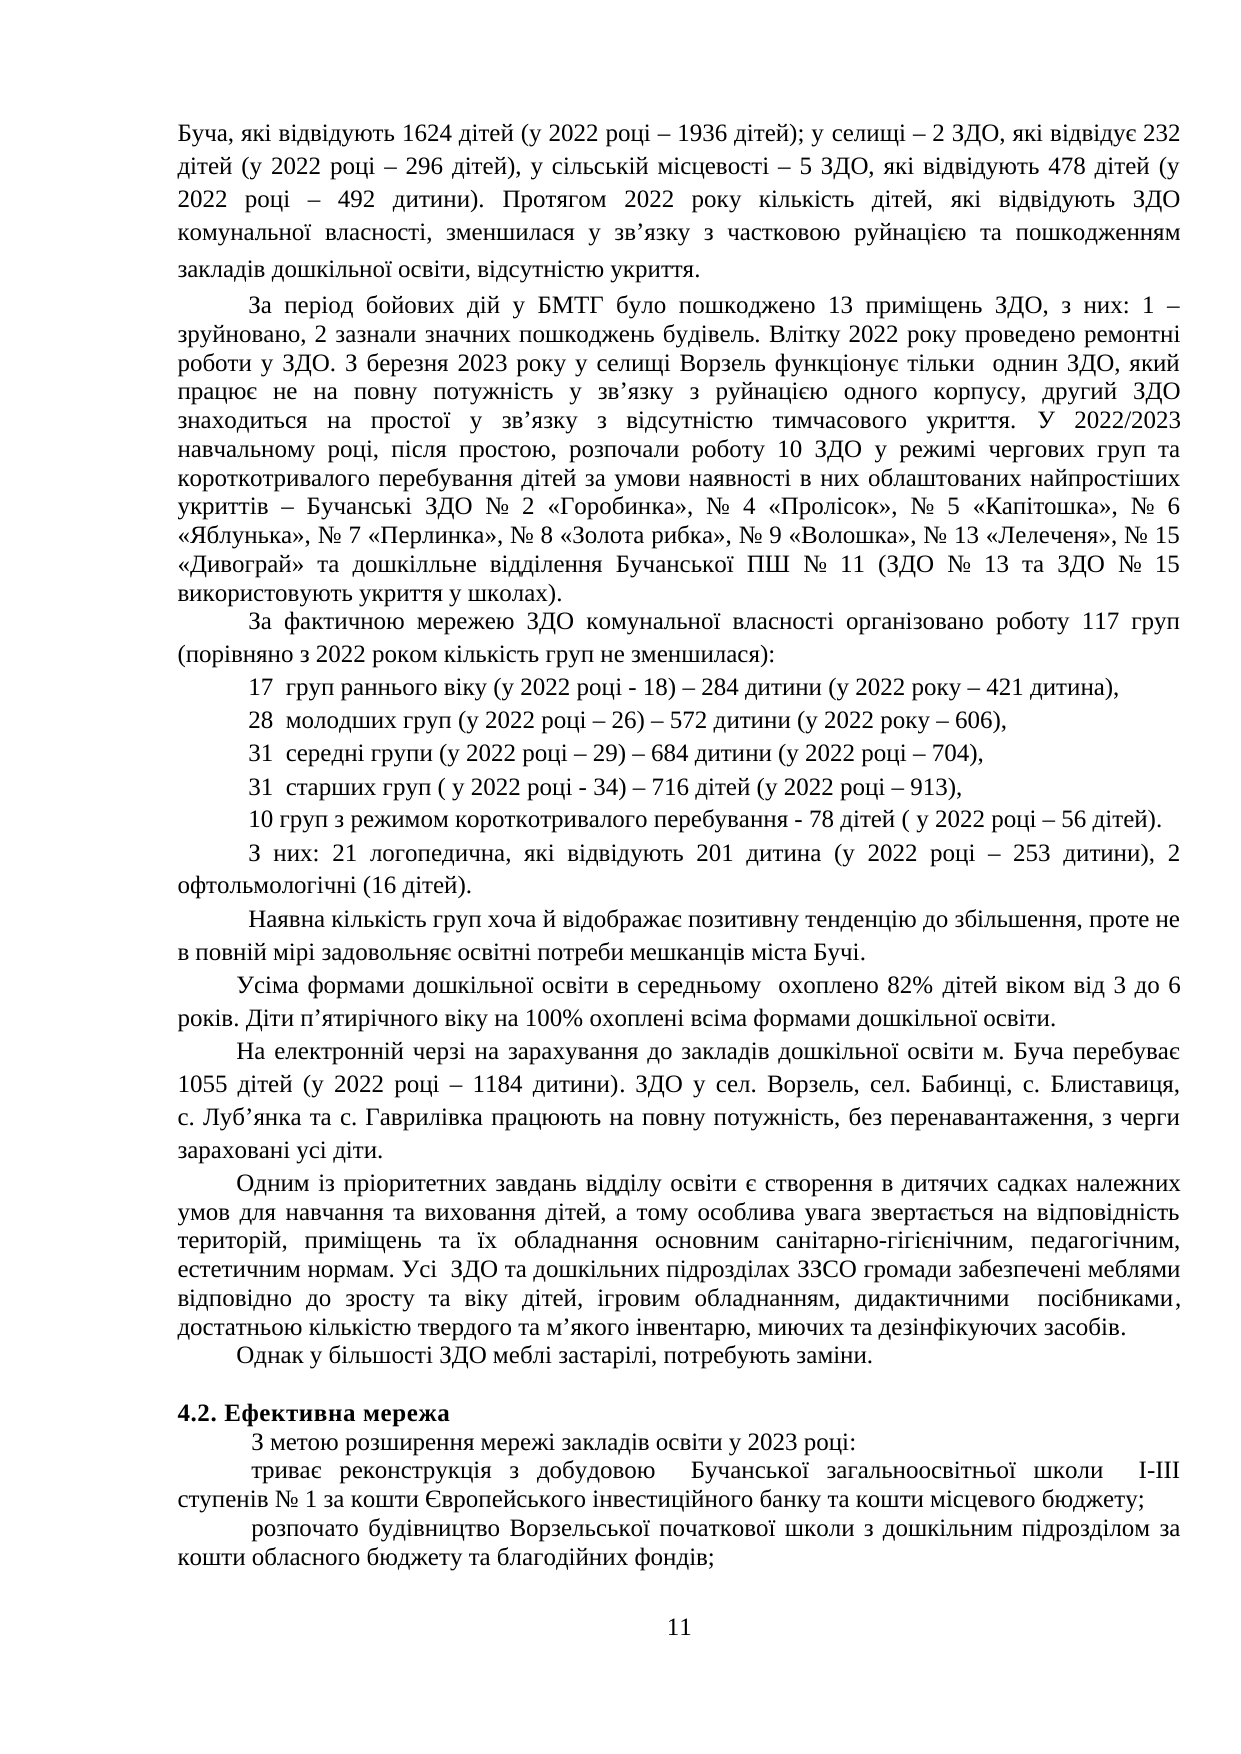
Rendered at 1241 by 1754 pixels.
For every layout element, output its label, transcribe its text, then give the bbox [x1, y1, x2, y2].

list груп раннього віку (у 2022 році - 18) – 284 дитини (у 2022 року – 421 дитина), [248, 672, 1181, 701]
list середні групи (у 2022 році – 29) – 684 дитини (у 2022 році – 704), [248, 738, 1181, 767]
text Наявна кількість груп хоча й відображає позитивну тенденцію до збільшення, проте не в повній мірі задовольняє освітні потреби мешканців міста Бучі. [177, 904, 1181, 965]
text За період бойових дій у БМТГ було пошкоджено 13 приміщень ЗДО, з них: 1 – зруйновано, 2 зазнали значних пошкоджень будівель. Влітку 2022 року проведено ремонтні роботи у ЗДО. З березня 2023 року у селищі Ворзель функціонує тільки однин ЗДО, який працює не на повну потужність у зв’язку з руйнацією одного корпусу, другий ЗДО знаходиться на простої у зв’язку з відсутністю тимчасового укриття. У 2022/2023 навчальному році, після простою, розпочали роботу 10 ЗДО у режимі чергових груп та короткотривалого перебування дітей за умови наявності в них облаштованих найпростіших укриттів – Бучанські ЗДО № 2 «Горобинка», № 4 «Пролісок», № 5 «Капітошка», № 6 «Яблунька», № 7 «Перлинка», № 8 «Золота рибка», № 9 «Волошка», № 13 «Лелеченя», № 15 «Дивограй» та дошкілльне відділення Бучанської ПШ № 11 (ЗДО № 13 та ЗДО № 15 використовують укриття у школах). [177, 290, 1181, 606]
list старших груп ( у 2022 році - 34) – 716 дітей (у 2022 році – 913), [248, 772, 1181, 800]
text 4.2. Ефективна мережа [177, 1398, 1181, 1427]
text Усіма формами дошкільної освіти в середньому охоплено 82% дітей віком від 3 до 6 років. Діти п’ятирічного віку на 100% охоплені всіма формами дошкільної освіти. [177, 970, 1181, 1031]
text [177, 118, 1181, 285]
list 10 груп з режимом короткотривалого перебування - 78 дітей ( у 2022 році – 56 дітей). [248, 804, 1181, 833]
text Одним із пріоритетних завдань відділу освіти є створення в дитячих садках належних умов для навчання та виховання дітей, а тому особлива увага звертається на відповідність територій, приміщень та їх обладнання основним санітарно-гігієнічним, педагогічним, естетичним нормам. Усі ЗДО та дошкільних підрозділах ЗЗСО громади забезпечені меблями відповідно до зросту та віку дітей, ігровим обладнанням, дидактичними посібниками, достатньою кількістю твердого та м’якого інвентарю, миючих та дезінфікуючих засобів. [177, 1168, 1181, 1340]
text З метою розширення мережі закладів освіти у 2023 році: [177, 1427, 1181, 1455]
text Однак у більшості ЗДО меблі застарілі, потребують заміни. [177, 1340, 1181, 1369]
text За фактичною мережею ЗДО комунальної власності організовано роботу 117 груп (порівняно з 2022 роком кількість груп не зменшилася): [177, 606, 1181, 668]
text З них: 21 логопедична, які відвідують 201 дитина (у 2022 році – 253 дитини), 2 офтольмологічні (16 дітей). [177, 838, 1181, 899]
text На електронній черзі на зарахування до закладів дошкільної освіти м. Буча перебуває 1055 дітей (у 2022 році – 1184 дитини). ЗДО у сел. Ворзель, сел. Бабинці, с. Блиставиця, с. Луб’янка та с. Гаврилівка працюють на повну потужність, без перенавантаження, з черги зараховані усі діти. [177, 1036, 1181, 1163]
list молодших груп (у 2022 році – 26) – 572 дитини (у 2022 року – 606), [248, 706, 1181, 734]
text триває реконструкція з добудовою Бучанської загальноосвітньої школи І-ІІІ ступенів № 1 за кошти Європейського інвестиційного банку та кошти місцевого бюджету; [177, 1455, 1181, 1513]
list розпочато будівництво Ворзельської початкової школи з дошкільним підрозділом за кошти обласного бюджету та благодійних фондів; [177, 1513, 1181, 1570]
